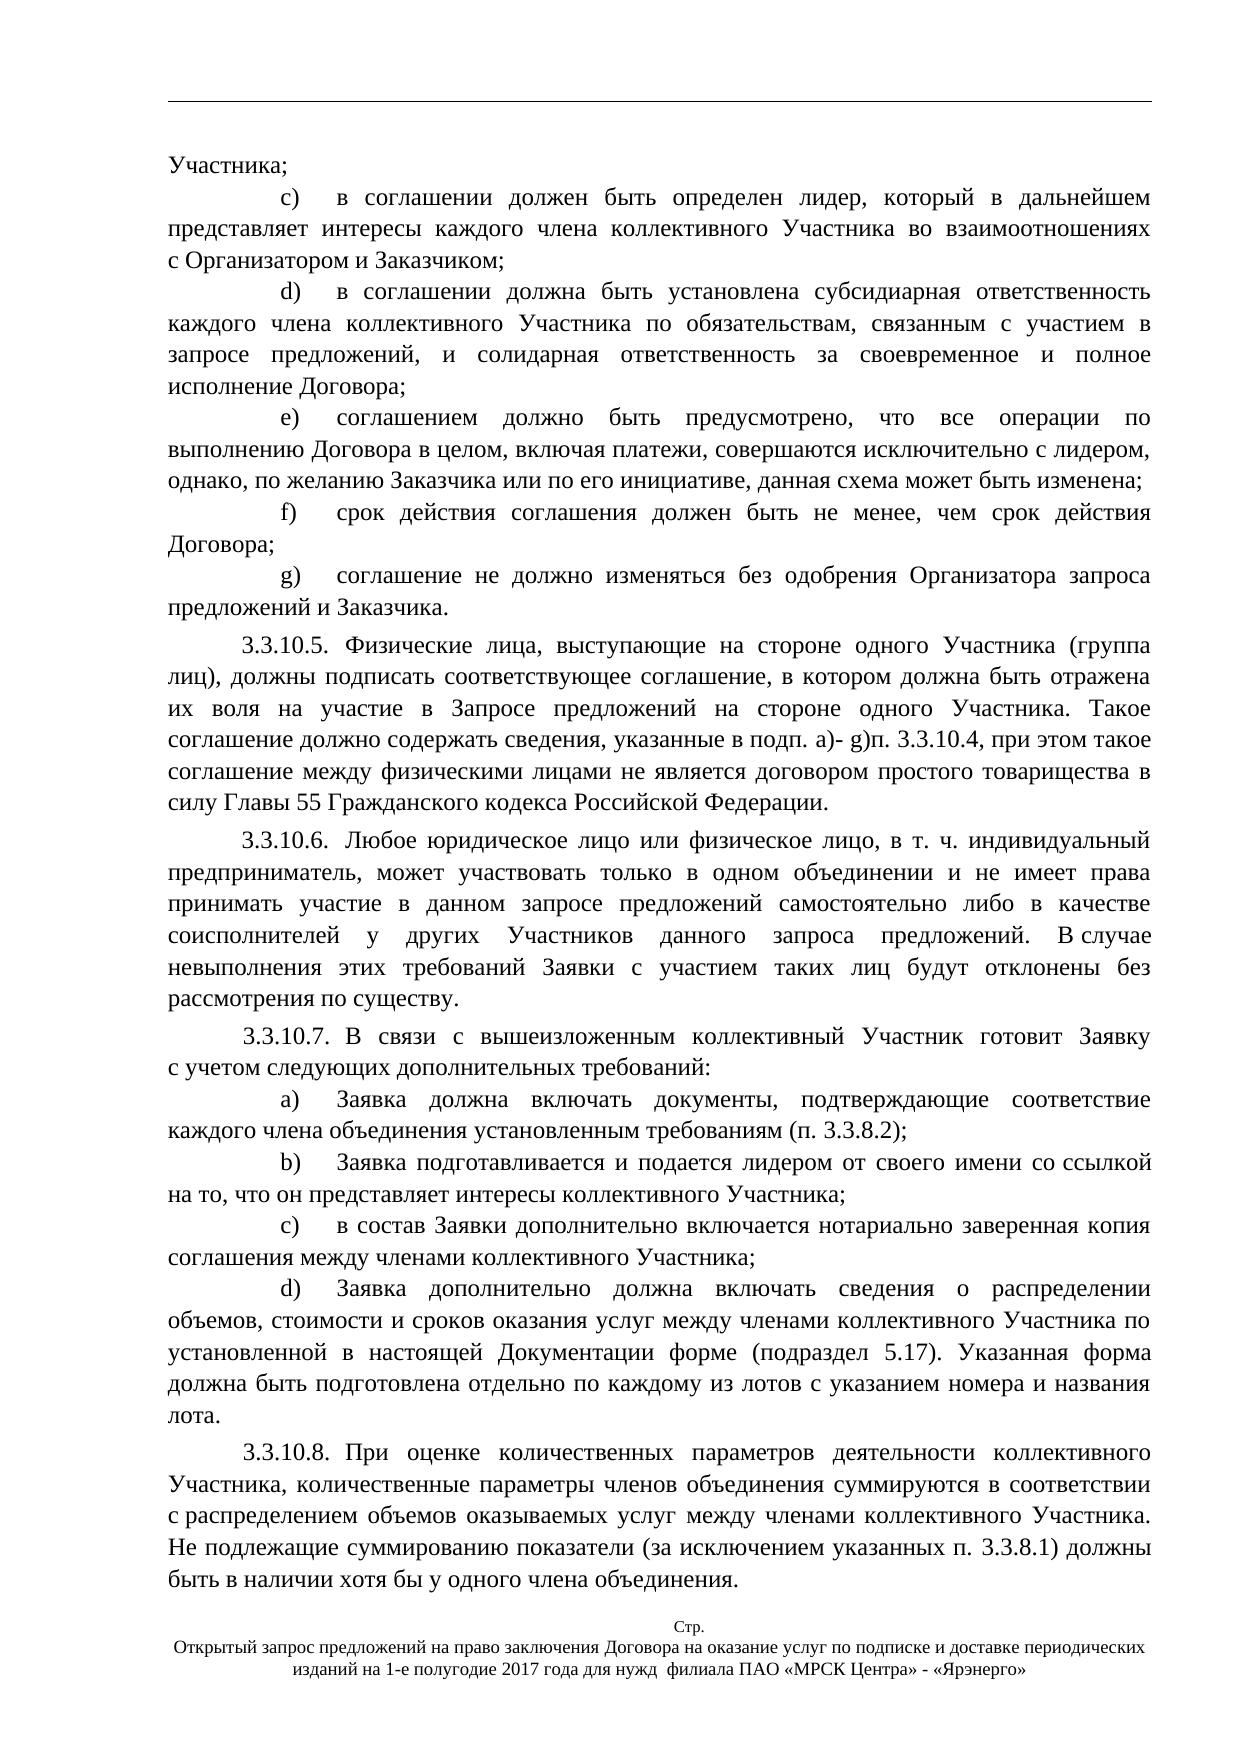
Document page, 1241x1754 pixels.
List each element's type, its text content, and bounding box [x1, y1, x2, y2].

list в соглашении должна быть установлена субсидиарная ответственность каждого члена коллективного Участника по обязательствам, связанным с участием в запросе предложений, и солидарная ответственность за своевременное и полное исполнение Договора; [168, 276, 1152, 400]
list В связи с вышеизложенным коллективный Участник готовит Заявку с учетом следующих дополнительных требований: [168, 1021, 1152, 1081]
list срок действия соглашения должен быть не менее, чем срок действия Договора; [168, 497, 1152, 557]
list в состав Заявки дополнительно включается нотариально заверенная копия соглашения между членами коллективного Участника; [168, 1210, 1152, 1271]
list Заявка подготавливается и подается лидером от своего имени со ссылкой на то, что он представляет интересы коллективного Участника; [168, 1147, 1152, 1207]
list Заявка должна включать документы, подтверждающие соответствие каждого члена объединения установленным требованиям (п. 3.3.8.2); [168, 1084, 1152, 1144]
list в соглашении должен быть определен лидер, который в дальнейшем представляет интересы каждого члена коллективного Участника во взаимоотношениях с Организатором и Заказчиком; [168, 182, 1152, 273]
list Заявка дополнительно должна включать сведения о распределении объемов, стоимости и сроков оказания услуг между членами коллективного Участника по установленной в настоящей Документации форме (подраздел 5.17). Указанная форма должна быть подготовлена отдельно по каждому из лотов с указанием номера и названия лота. [168, 1273, 1152, 1428]
list Физические лица, выступающие на стороне одного Участника (группа лиц), должны подписать соответствующее соглашение, в котором должна быть отражена их воля на участие в Запросе предложений на стороне одного Участника. Такое соглашение должно содержать сведения, указанные в подп. a)- g)п. 3.3.10.4, при этом такое соглашение между физическими лицами не является договором простого товарищества в силу Главы 55 Гражданского кодекса Российской Федерации. [168, 630, 1152, 816]
list соглашение не должно изменяться без одобрения Организатора запроса предложений и Заказчика. [168, 560, 1152, 621]
list При оценке количественных параметров деятельности коллективного Участника, количественные параметры членов объединения суммируются в соответствии с распределением объемов оказываемых услуг между членами коллективного Участника. Не подлежащие суммированию показатели (за исключением указанных п. 3.3.8.1) должны быть в наличии хотя бы у одного члена объединения. [168, 1437, 1152, 1592]
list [168, 150, 1152, 179]
list соглашением должно быть предусмотрено, что все операции по выполнению Договора в целом, включая платежи, совершаются исключительно с лидером, однако, по желанию Заказчика или по его инициативе, данная схема может быть изменена; [168, 402, 1152, 494]
list Любое юридическое лицо или физическое лицо, в т. ч. индивидуальный предприниматель, может участвовать только в одном объединении и не имеет права принимать участие в данном запросе предложений самостоятельно либо в качестве соисполнителей у других Участников данного запроса предложений. В случае невыполнения этих требований Заявки с участием таких лиц будут отклонены без рассмотрения по существу. [168, 825, 1152, 1012]
